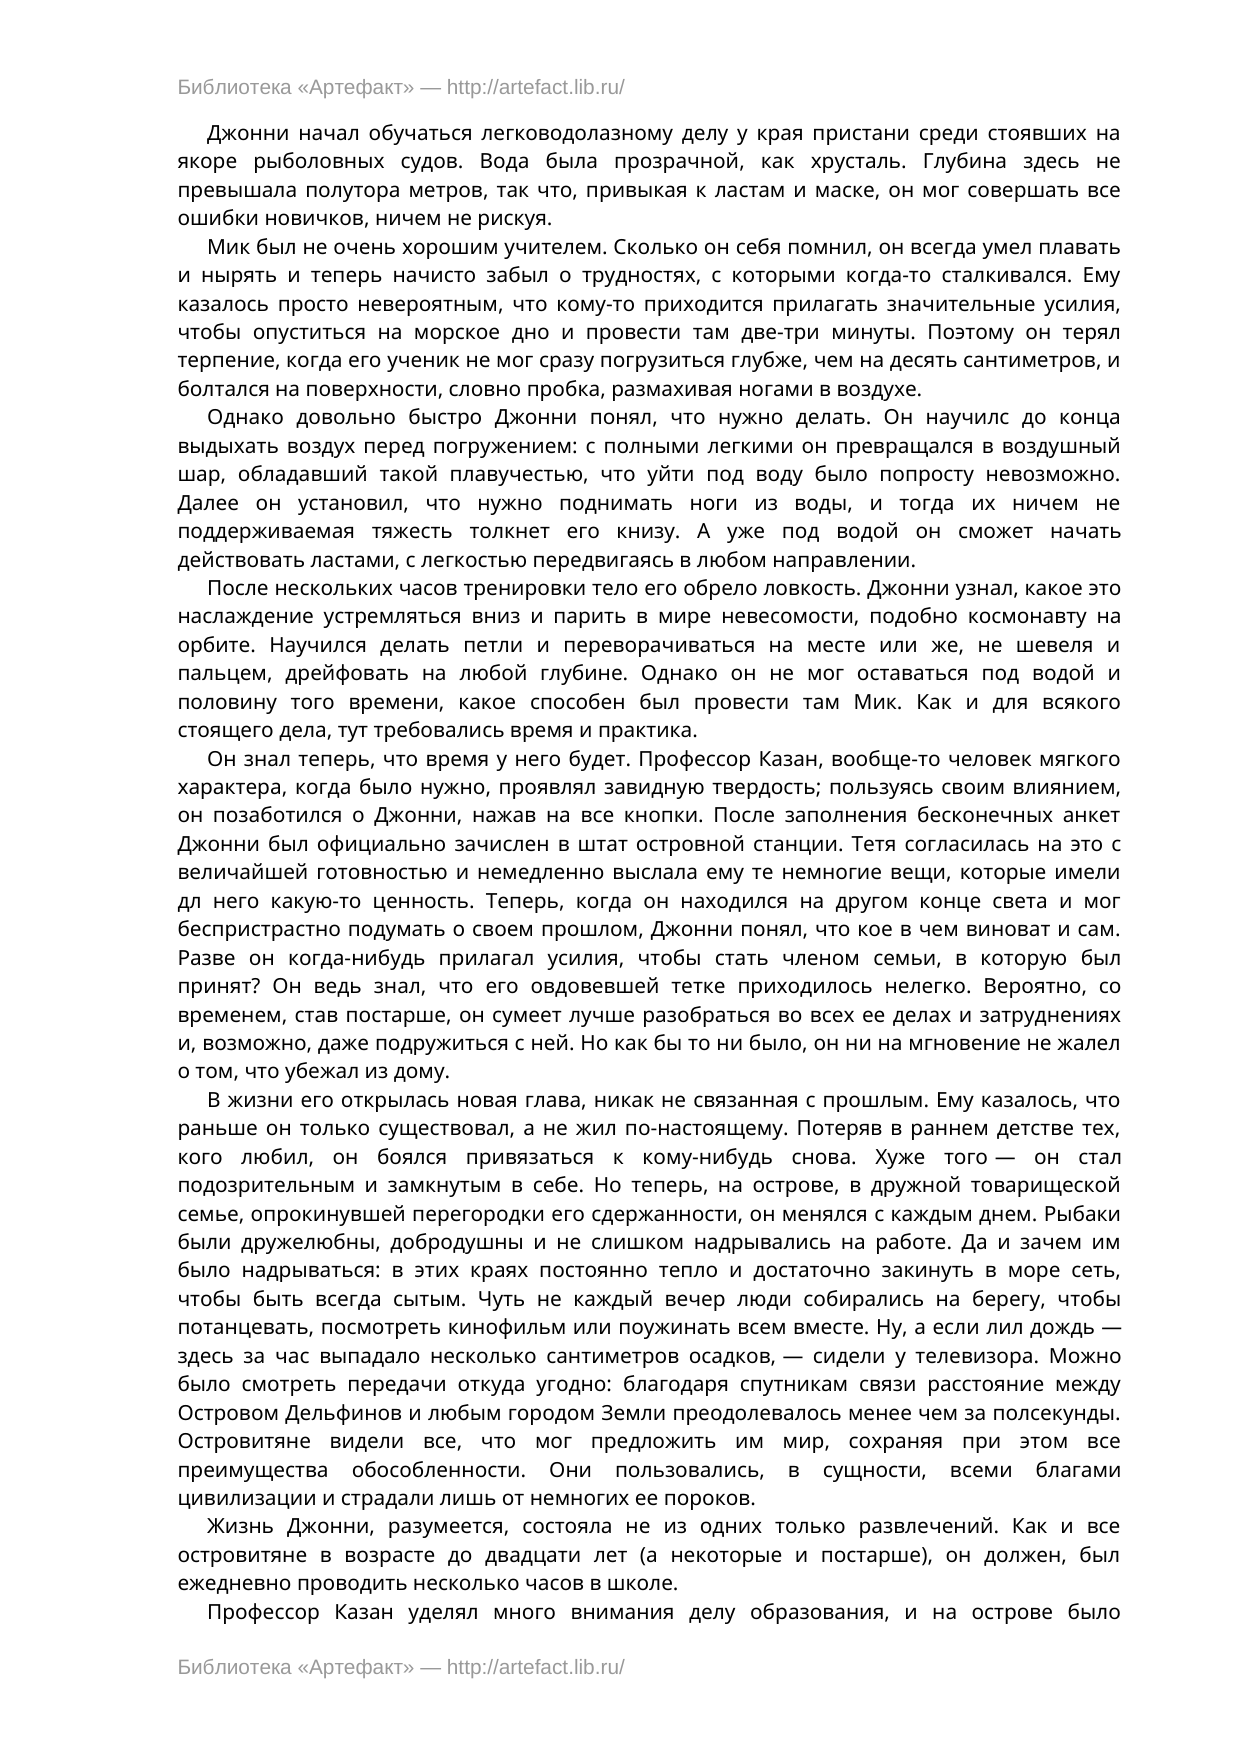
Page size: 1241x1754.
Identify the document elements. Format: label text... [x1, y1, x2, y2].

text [177, 1597, 1122, 1625]
text Мик был не очень хорошим учителем. Сколько он себя помнил, он всегда умел плавать и нырять и теперь начисто забыл о трудностях, с которыми когда-то сталкивался. Ему казалось просто невероятным, что кому-то приходится прилагать значительные усилия, чтобы опуститься на морское дно и провести там две-три минуты. Поэтому он терял терпение, когда его ученик не мог сразу погрузиться глубже, чем на десять сантиметров, и болтался на поверхности, словно пробка, размахивая ногами в воздухе. [177, 232, 1122, 402]
text В жизни его открылась новая глава, никак не связанная с прошлым. Ему казалось, что раньше он только существовал, а не жил по-настоящему. Потеряв в раннем детстве тех, кого любил, он боялся привязаться к кому-нибудь снова. Хуже того — он стал подозрительным и замкнутым в себе. Но теперь, на острове, в дружной товарищеской семье, опрокинувшей перегородки его сдержанности, он менялся с каждым днем. Рыбаки были дружелюбны, добродушны и не слишком надрывались на работе. Да и зачем им было надрываться: в этих краях постоянно тепло и достаточно закинуть в море сеть, чтобы быть всегда сытым. Чуть не каждый вечер люди собирались на берегу, чтобы потанцевать, посмотреть кинофильм или поужинать всем вместе. Ну, а если лил дождь — здесь за час выпадало несколько сантиметров осадков, — сидели у телевизора. Можно было смотреть передачи откуда угодно: благодаря спутникам связи расстояние между Островом Дельфинов и любым городом Земли преодолевалось менее чем за полсекунды. Островитяне видели все, что мог предложить им мир, сохраняя при этом все преимущества обособленности. Они пользовались, в сущности, всеми благами цивилизации и страдали лишь от немногих ее пороков. [177, 1085, 1122, 1512]
text После нескольких часов тренировки тело его обрело ловкость. Джонни узнал, какое это наслаждение устремляться вниз и парить в мире невесомости, подобно космонавту на орбите. Научился делать петли и переворачиваться на месте или же, не шевеля и пальцем, дрейфовать на любой глубине. Однако он не мог оставаться под водой и половину того времени, какое способен был провести там Мик. Как и для всякого стоящего дела, тут требовались время и практика. [177, 573, 1122, 744]
text Жизнь Джонни, разумеется, состояла не из одних только развлечений. Как и все островитяне в возрасте до двадцати лет (а некоторые и постарше), он должен, был ежедневно проводить несколько часов в школе. [177, 1512, 1122, 1597]
text Джонни начал обучаться легководолазному делу у края пристани среди стоявших на якоре рыболовных судов. Вода была прозрачной, как хрусталь. Глубина здесь не превышала полутора метров, так что, привыкая к ластам и маске, он мог совершать все ошибки новичков, ничем не рискуя. [177, 118, 1122, 232]
text Он знал теперь, что время у него будет. Профессор Казан, вообще-то человек мягкого характера, когда было нужно, проявлял завидную твердость; пользуясь своим влиянием, он позаботился о Джонни, нажав на все кнопки. После заполнения бесконечных анкет Джонни был официально зачислен в штат островной станции. Тетя согласилась на это с величайшей готовностью и немедленно выслала ему те немногие вещи, которые имели дл него какую-то ценность. Теперь, когда он находился на другом конце света и мог беспристрастно подумать о своем прошлом, Джонни понял, что кое в чем виноват и сам. Разве он когда-нибудь прилагал усилия, чтобы стать членом семьи, в которую был принят? Он ведь знал, что его овдовевшей тетке приходилось нелегко. Вероятно, со временем, став постарше, он сумеет лучше разобраться во всех ее делах и затруднениях и, возможно, даже подружиться с ней. Но как бы то ни было, он ни на мгновение не жалел о том, что убежал из дому. [177, 744, 1122, 1085]
text Однако довольно быстро Джонни понял, что нужно делать. Он научилс до конца выдыхать воздух перед погружением: с полными легкими он превращался в воздушный шар, обладавший такой плавучестью, что уйти под воду было попросту невозможно. Далее он установил, что нужно поднимать ноги из воды, и тогда их ничем не поддерживаемая тяжесть толкнет его книзу. А уже под водой он сможет начать действовать ластами, с легкостью передвигаясь в любом направлении. [177, 402, 1122, 573]
